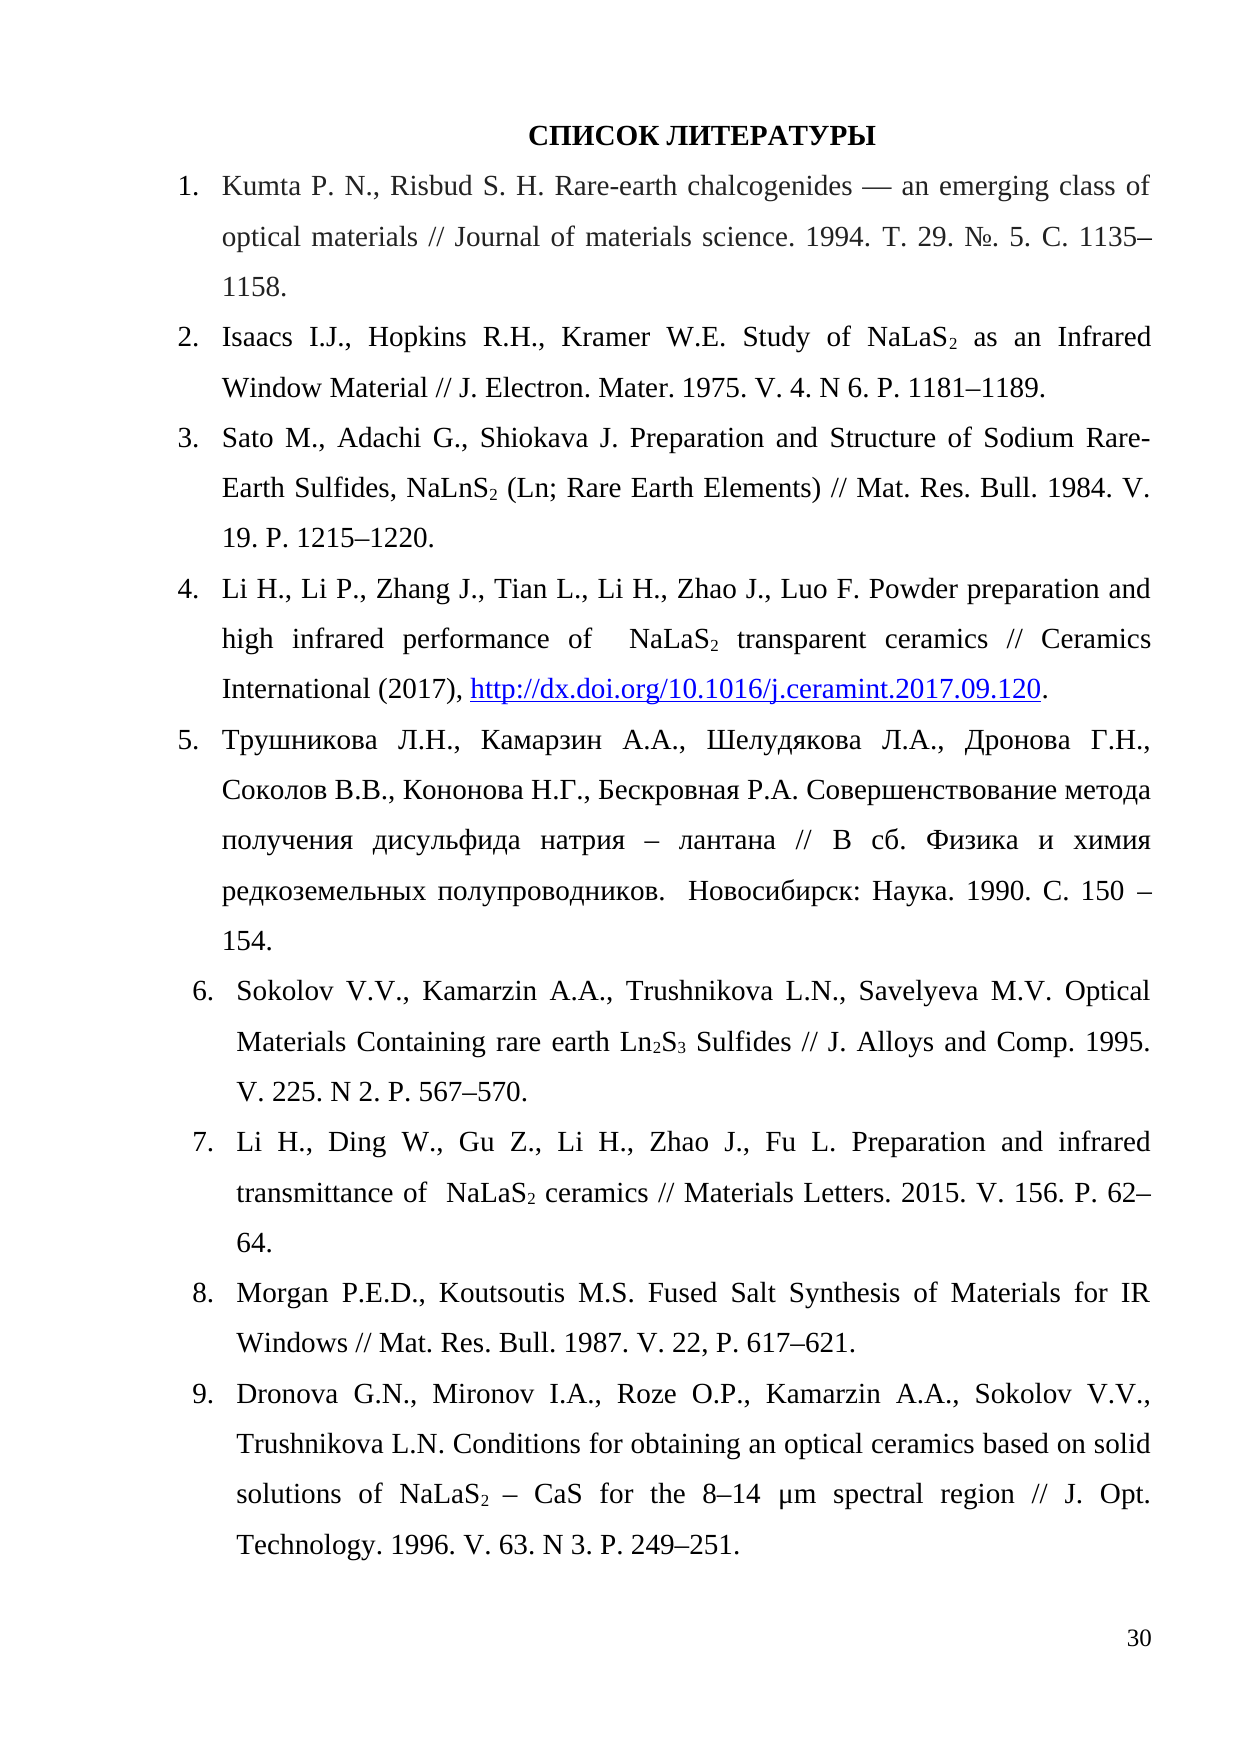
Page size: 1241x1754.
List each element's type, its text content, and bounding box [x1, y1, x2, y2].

list Dronova G.N., Mironov I.A., Roze O.P., Kamarzin A.A., Sokolov V.V., Trushnikova L.N. Conditions for obtaining an optical ceramics based on solid solutions of NaLaS2 – CaS for the 8–14 μm spectral region // J. Opt. Technology. 1996. V. 63. N 3. P. 249–251. [192, 1376, 1152, 1560]
list Morgan P.E.D., Koutsoutis M.S. Fused Salt Synthesis of Materials for IR Windows // Mat. Res. Bull. 1987. V. 22, P. 617–621. [192, 1275, 1152, 1359]
list Li H., Li P., Zhang J., Tian L., Li H., Zhao J., Luo F. Powder preparation and high infrared performance of NaLaS2 transparent ceramics // Ceramics International (2017), http://dx.doi.org/10.1016/j.ceramint.2017.09.120. [177, 571, 1152, 705]
text СПИСОК ЛИТЕРАТУРЫ [252, 118, 1152, 152]
list Kumta P. N., Risbud S. H. Rare-earth chalcogenides — an emerging class of optical materials // Journal of materials science. 1994. Т. 29. №. 5. С. 1135–1158. [177, 168, 1152, 303]
list Трушникова Л.Н., Камарзин А.А., Шелудякова Л.А., Дронова Г.Н., Соколов В.В., Кононова Н.Г., Бескровная Р.А. Совершенствование метода получения дисульфида натрия – лантана // В сб. Физика и химия редкоземельных полупроводников. Новосибирск: Наука. 1990. С. 150 –154. [177, 722, 1152, 957]
list Sokolov V.V., Kamarzin A.A., Trushnikova L.N., Savelyeva M.V. Optical Materials Containing rare earth Ln2S3 Sulfides // J. Alloys and Comp. 1995. V. 225. N 2. P. 567–570. [192, 973, 1152, 1108]
list Li H., Ding W., Gu Z., Li H., Zhao J., Fu L. Preparation and infrared transmittance of NaLaS2 ceramics // Materials Letters. 2015. V. 156. P. 62– 64. [192, 1124, 1152, 1258]
list Sato M., Adachi G., Shiokava J. Preparation and Structure of Sodium Rare-Earth Sulfides, NaLnS2 (Ln; Rare Earth Elements) // Mat. Res. Bull. 1984. V. 19. P. 1215–1220. [177, 420, 1152, 554]
list Isaaсs I.J., Hopkins R.H., Kramer W.E. Study of NaLaS2 as an Infrared Window Material // J. Electron. Mater. 1975. V. 4. N 6. P. 1181–1189. [177, 319, 1152, 403]
